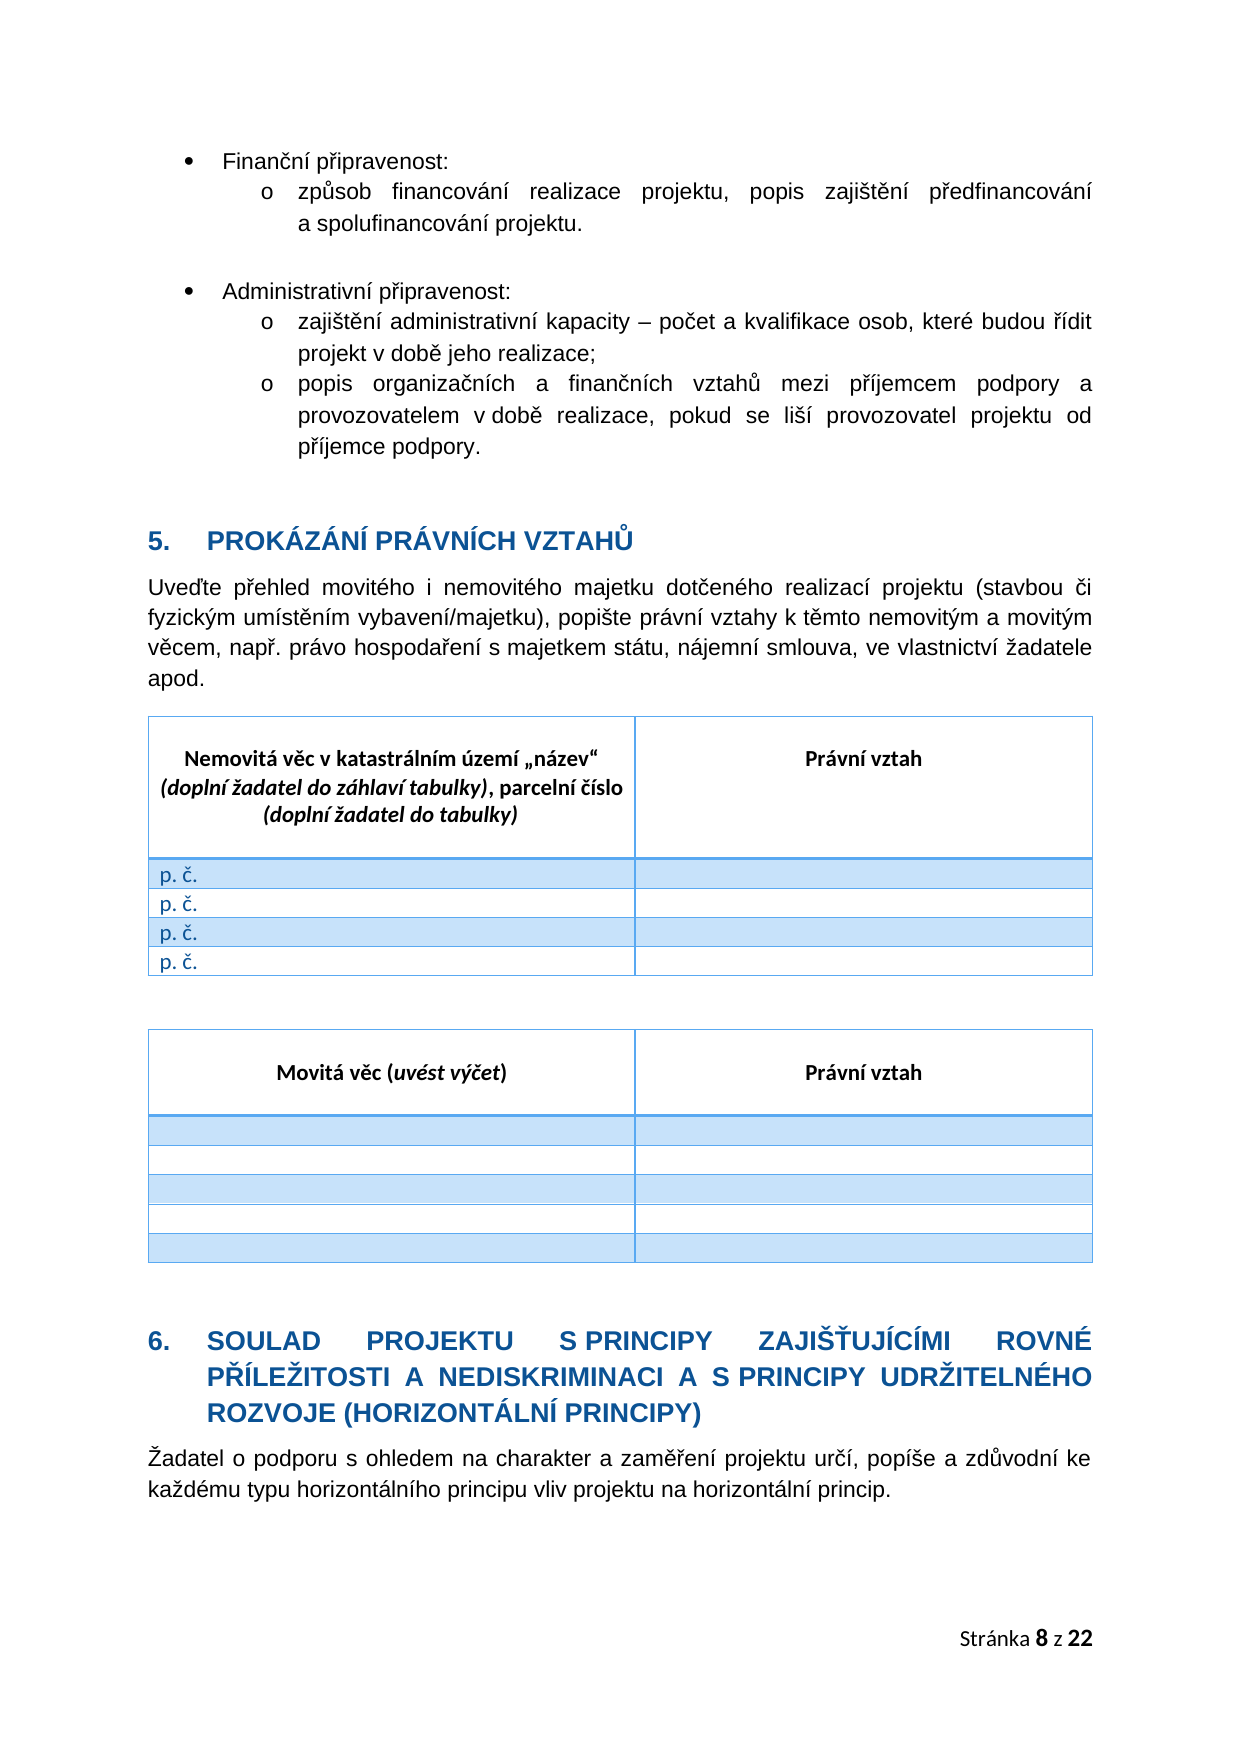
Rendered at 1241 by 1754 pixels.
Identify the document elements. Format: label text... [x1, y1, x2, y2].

list Administrativní připravenost: [185, 278, 1093, 304]
table_cell [636, 1205, 1092, 1232]
table_cell [149, 1146, 634, 1174]
table_cell [636, 947, 1092, 975]
table_cell [149, 1234, 634, 1262]
list zajištění administrativní kapacity – počet a kvalifikace osob, které budou řídit projekt v době jeho realizace; [260, 308, 1093, 366]
table_header Právní vztah [636, 1030, 1092, 1114]
text Uveďte přehled movitého i nemovitého majetku dotčeného realizací projektu (stavbou či fyzickým umístěním vybavení/majetku), popište právní vztahy k těmto nemovitým a movitým věcem, např. právo hospodaření s majetkem státu, nájemní smlouva, ve vlastnictví žadatele apod. [148, 574, 1093, 691]
table_cell [636, 918, 1092, 946]
table_cell [636, 1117, 1092, 1145]
table_cell p. č. [149, 947, 634, 975]
table_cell [636, 1234, 1092, 1262]
text Žadatel o podporu s ohledem na charakter a zaměření projektu určí, popíše a zdůvodní ke každému typu horizontálního principu vliv projektu na horizontální princip. [148, 1445, 1093, 1502]
table_cell [149, 1175, 634, 1203]
subtitle Soulad projektu s principy zajišťujícími rovné příležitosti a nediskriminaci a s principy udržitelného Rozvoje (horizontální principy) [148, 1325, 1093, 1428]
table_header Movitá věc (uvést výčet) [149, 1030, 634, 1114]
table_cell p. č. [149, 860, 634, 888]
list popis organizačních a finančních vztahů mezi příjemcem podpory a provozovatelem v době realizace, pokud se liší provozovatel projektu od příjemce podpory. [260, 370, 1093, 459]
list Finanční připravenost: [185, 148, 1093, 174]
table_cell [636, 860, 1092, 888]
table_cell [636, 1175, 1092, 1203]
table_cell [149, 1205, 634, 1232]
table_cell [636, 1146, 1092, 1174]
table_header Nemovitá věc v katastrálním území „název“ (doplní žadatel do záhlaví tabulky), parcelní číslo (doplní žadatel do tabulky) [149, 717, 634, 857]
table_header Právní vztah [636, 717, 1092, 857]
table_cell p. č. [149, 889, 634, 917]
table_cell [636, 889, 1092, 917]
subtitle Prokázání právních vztahů [148, 525, 1093, 557]
table_cell [149, 1117, 634, 1145]
table_cell p. č. [149, 918, 634, 946]
list způsob financování realizace projektu, popis zajištění předfinancování a spolufinancování projektu. [260, 178, 1093, 236]
